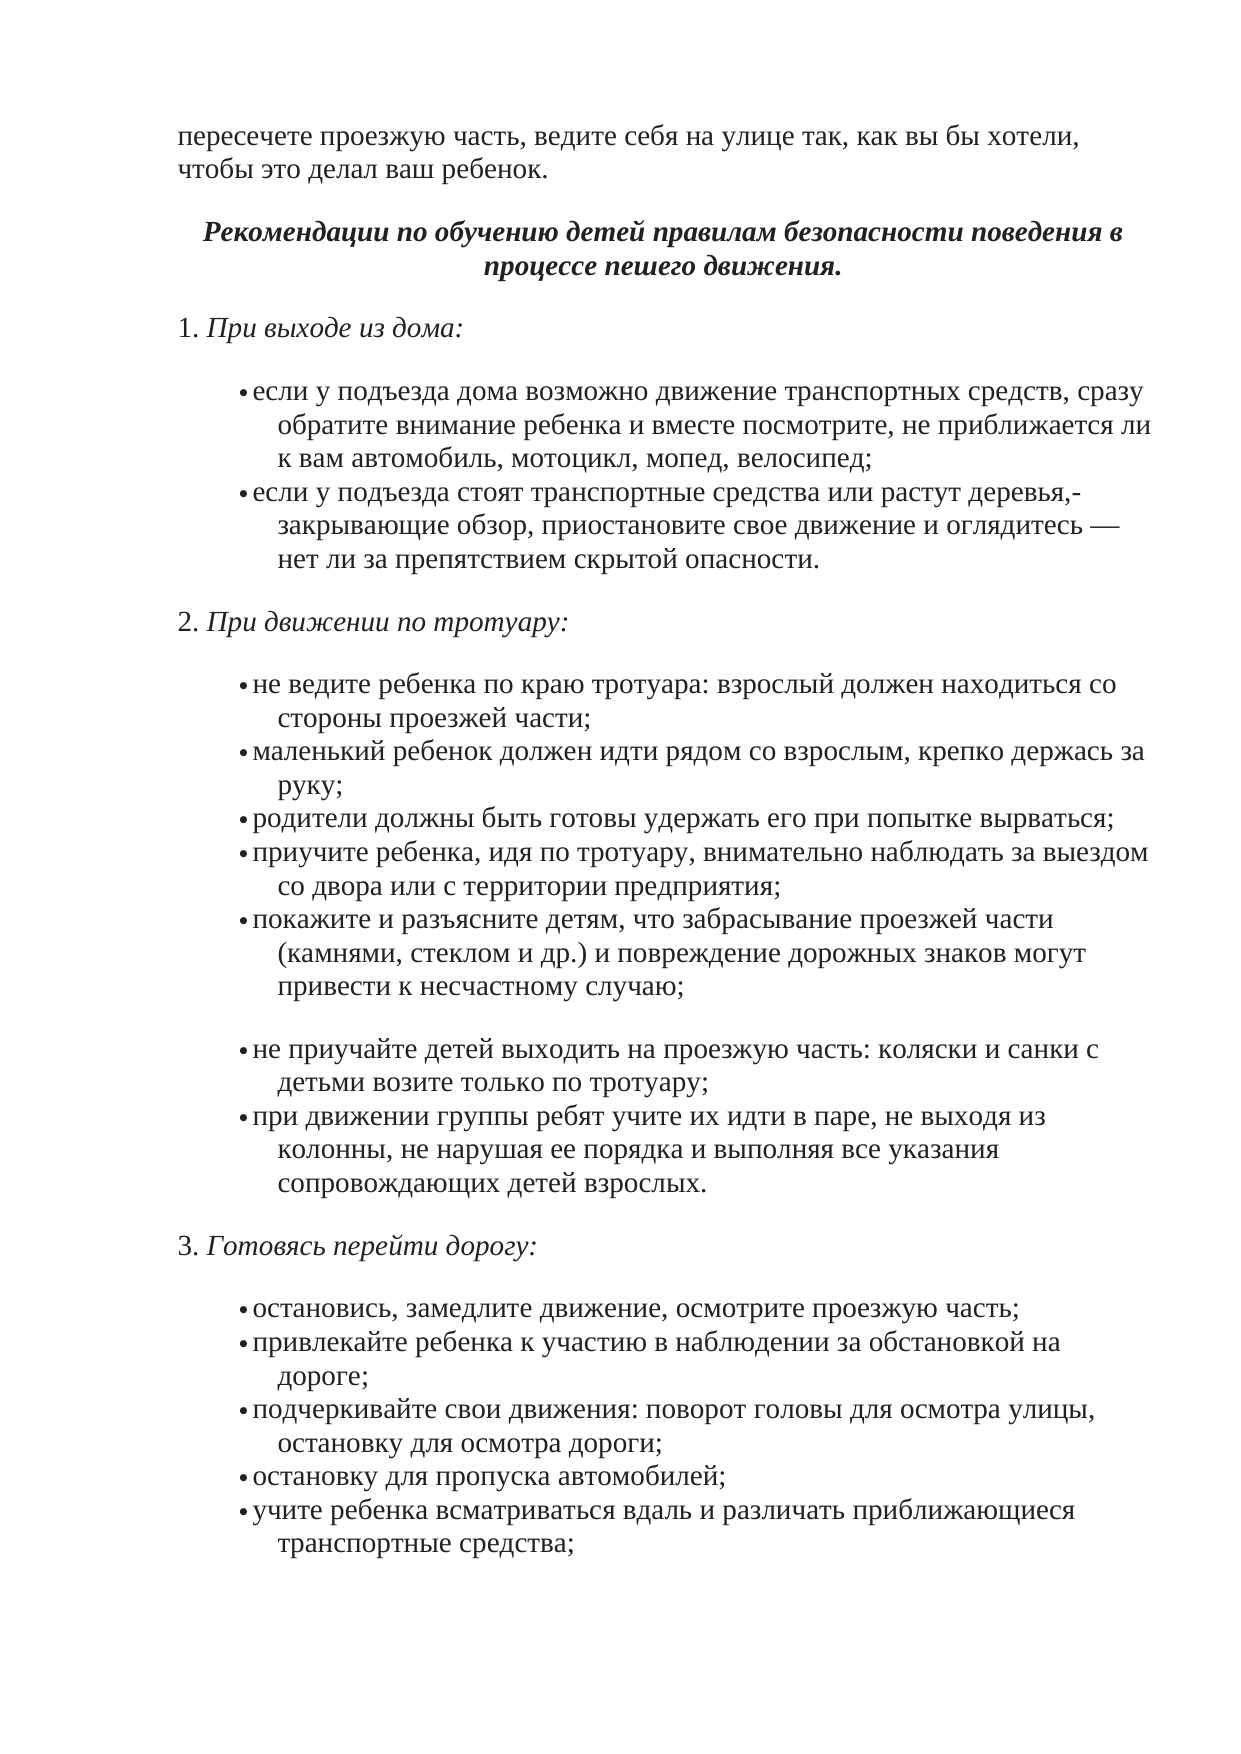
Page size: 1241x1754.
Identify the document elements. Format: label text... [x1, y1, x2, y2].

list остановку для пропуска автомобилей; [240, 1458, 1152, 1492]
list приучите ребенка, идя по тротуару, внимательно наблюдать за выездом со двора или с территории предприятия; [240, 834, 1152, 901]
text 1. При выходе из дома: [177, 311, 1152, 344]
list при движении группы ребят учите их идти в паре, не выходя из колонны, не нарушая ее порядка и выполняя все указания сопровождающих детей взрослых. [240, 1098, 1152, 1199]
text Рекомендации по обучению детей правилам безопасности поведения в процессе пешего движения. [177, 214, 1152, 281]
list маленький ребенок должен идти рядом со взрослым, крепко держась за руку; [240, 733, 1152, 801]
list не ведите ребенка по краю тротуара: взрослый должен находиться со стороны проезжей части; [240, 666, 1152, 733]
list остановись, замедлите движение, осмотрите проезжую часть; [240, 1291, 1152, 1324]
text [177, 118, 1152, 185]
list не приучайте детей выходить на проезжую часть: коляски и санки с детьми возите только по тротуару; [240, 1031, 1152, 1098]
list если у подъезда дома возможно движение транспортных средств, сразу обратите внимание ребенка и вместе посмотрите, не приближается ли к вам автомобиль, мотоцикл, мопед, велосипед; [240, 373, 1152, 474]
list подчеркивайте свои движения: поворот головы для осмотра улицы, остановку для осмотра дороги; [240, 1391, 1152, 1458]
list привлекайте ребенка к участию в наблюдении за обстановкой на дороге; [240, 1324, 1152, 1391]
list родители должны быть готовы удержать его при попытке вырваться; [240, 801, 1152, 834]
list покажите и разъясните детям, что забрасывание проезжей части (камнями, стеклом и др.) и повреждение дорожных знаков могут привести к несчастному случаю; [240, 901, 1152, 1002]
text 2. При движении по тротуару: [177, 604, 1152, 637]
list если у подъезда стоят транспортные средства или растут деревья,- закрывающие обзор, приостановите свое движение и оглядитесь — нет ли за препятствием скрытой опасности. [240, 474, 1152, 574]
text 3. Готовясь перейти дорогу: [177, 1228, 1152, 1261]
list учите ребенка всматриваться вдаль и различать приближающиеся транспортные средства; [240, 1492, 1152, 1559]
